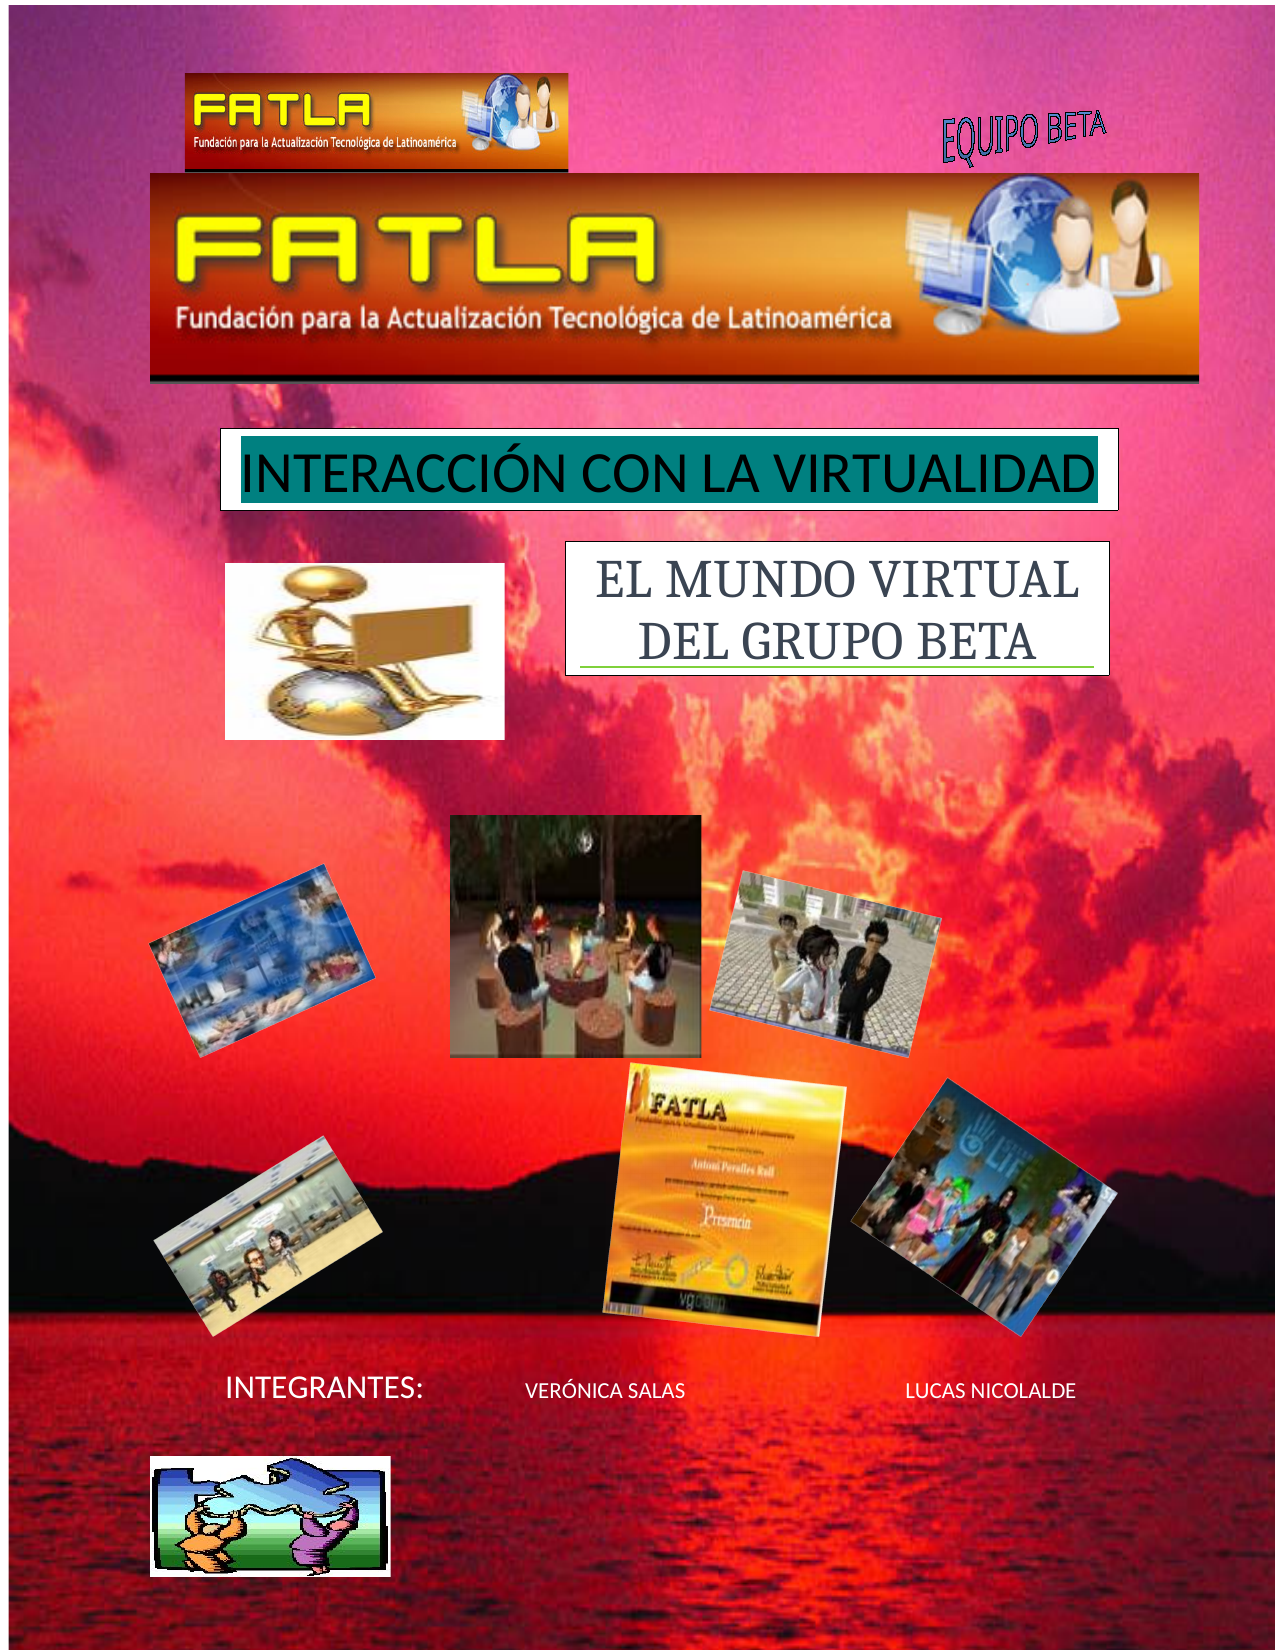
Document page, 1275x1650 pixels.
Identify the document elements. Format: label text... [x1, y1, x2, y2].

picture [8, 5, 1275, 1650]
text INTEGRANTES: VERÓNICA SALAS LUCAS NICOLALDE [150, 1366, 1125, 1407]
